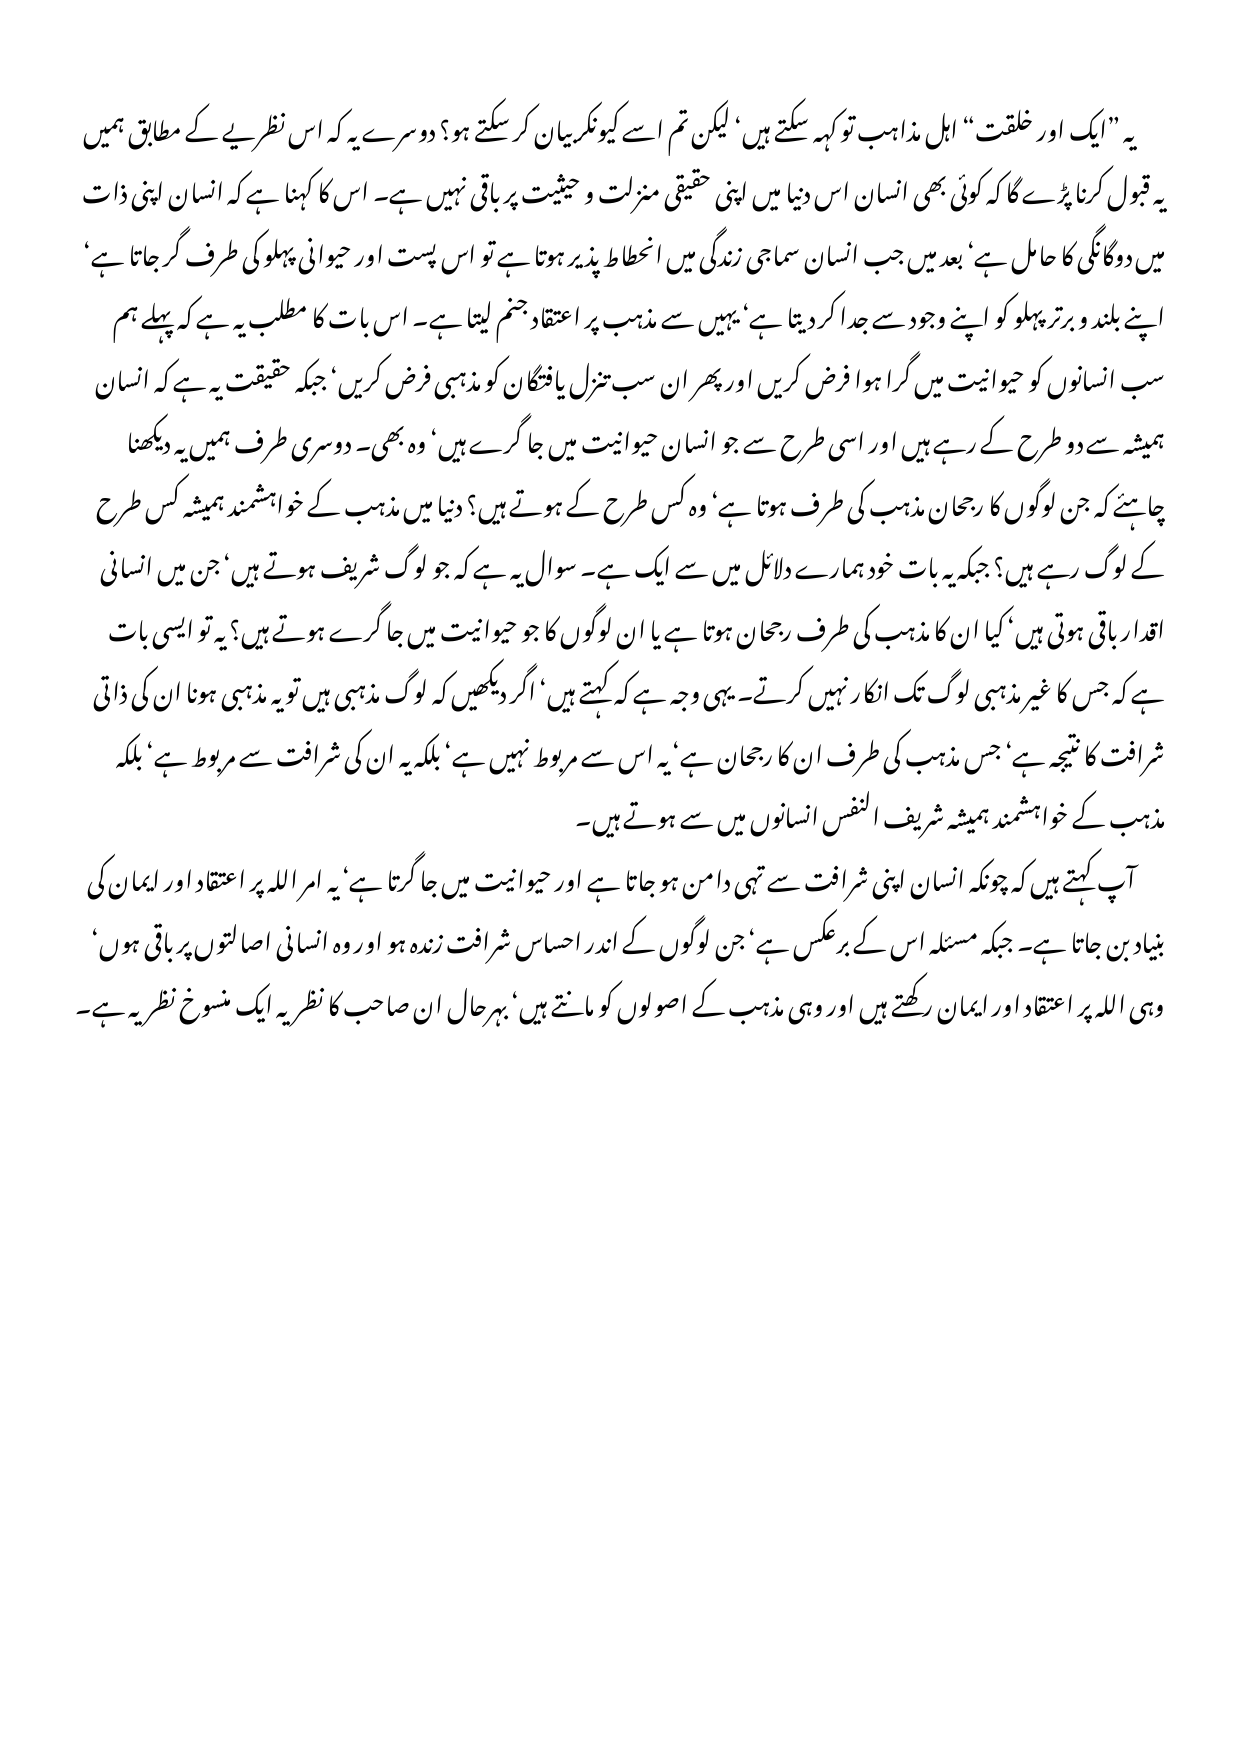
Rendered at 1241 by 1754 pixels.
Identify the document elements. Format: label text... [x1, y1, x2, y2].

text آپ کہتے ہیں کہ چونکہ انسان اپنی شرافت سے تہی دامن ہو جاتا ہے اور حیوانیت میں جا گرتا ہے‘ یہ امر اللہ پر اعتقاد اور ایمان کی بنیاد بن جاتا ہے۔ جبکہ مسئلہ اس کے برعکس ہے‘ جن لوگوں کے اندر احساس شرافت زندہ ہو اور وہ انسانی اصالتوں پر باقی ہوں‘ وہی اللہ پر اعتقاد اور ایمان رکھتے ہیں اور وہی مذہب کے اصولوں کو مانتے ہیں‘ بہرحال ان صاحب کا نظریہ ایک منسوخ نظریہ ہے۔ [75, 844, 1165, 1031]
text یہ ”ایک اور خلقت“ اہل مذاہب تو کہہ سکتے ہیں‘ لیکن تم اسے کیونکر بیان کر سکتے ہو؟ دوسرے یہ کہ اس نظریے کے مطابق ہمیں یہ قبول کرنا پڑے گا کہ کوئی بھی انسان اس دنیا میں اپنی حقیقی منزلت و حیثیت پر باقی نہیں ہے۔ اس کا کہنا ہے کہ انسان اپنی ذات میں دوگانگی کا حامل ہے‘ بعد میں جب انسان سماجی زندگی میں انحطاط پذیر ہوتا ہے تو اس پست اور حیوانی پہلو کی طرف گر جاتا ہے‘ اپنے بلند و برتر پہلو کو اپنے وجود سے جدا کر دیتا ہے‘ یہیں سے مذہب پر اعتقاد جنم لیتا ہے۔ اس بات کا مطلب یہ ہے کہ پہلے ہم سب انسانوں کو حیوانیت میں گرا ہوا فرض کریں اور پھر ان سب تنزل یافتگان کو مذہبی فرض کریں‘ جبکہ حقیقت یہ ہے کہ انسان ہمیشہ سے دو طرح کے رہے ہیں اور اسی طرح سے جو انسان حیوانیت میں جا گرے ہیں‘ وہ بھی۔ دوسری طرف ہمیں یہ دیکھنا چاہئے کہ جن لوگوں کا رجحان مذہب کی طرف ہوتا ہے‘ وہ کس طرح کے ہوتے ہیں؟ دنیا میں مذہب کے خواہشمند ہمیشہ کس طرح کے لوگ رہے ہیں؟ جبکہ یہ بات خود ہمارے دلائل میں سے ایک ہے۔ سوال یہ ہے کہ جو لوگ شریف ہوتے ہیں‘ جن میں انسانی اقدار باقی ہوتی ہیں‘ کیا ان کا مذہب کی طرف رجحان ہوتا ہے یا ان لوگوں کا جو حیوانیت میں جا گرے ہوتے ہیں؟ یہ تو ایسی بات ہے کہ جس کا غیر مذہبی لوگ تک انکار نہیں کرتے۔ یہی وجہ ہے کہ کہتے ہیں‘ اگر دیکھیں کہ لوگ مذہبی ہیں تو یہ مذہبی ہونا ان کی ذاتی شرافت کا نتیجہ ہے‘ جس مذہب کی طرف ان کا رجحان ہے‘ یہ اس سے مربوط نہیں ہے‘ بلکہ یہ ان کی شرافت سے مربوط ہے‘ بلکہ مذہب کے خواہشمند ہمیشہ شریف النفس انسانوں میں سے ہوتے ہیں۔ [75, 94, 1165, 844]
